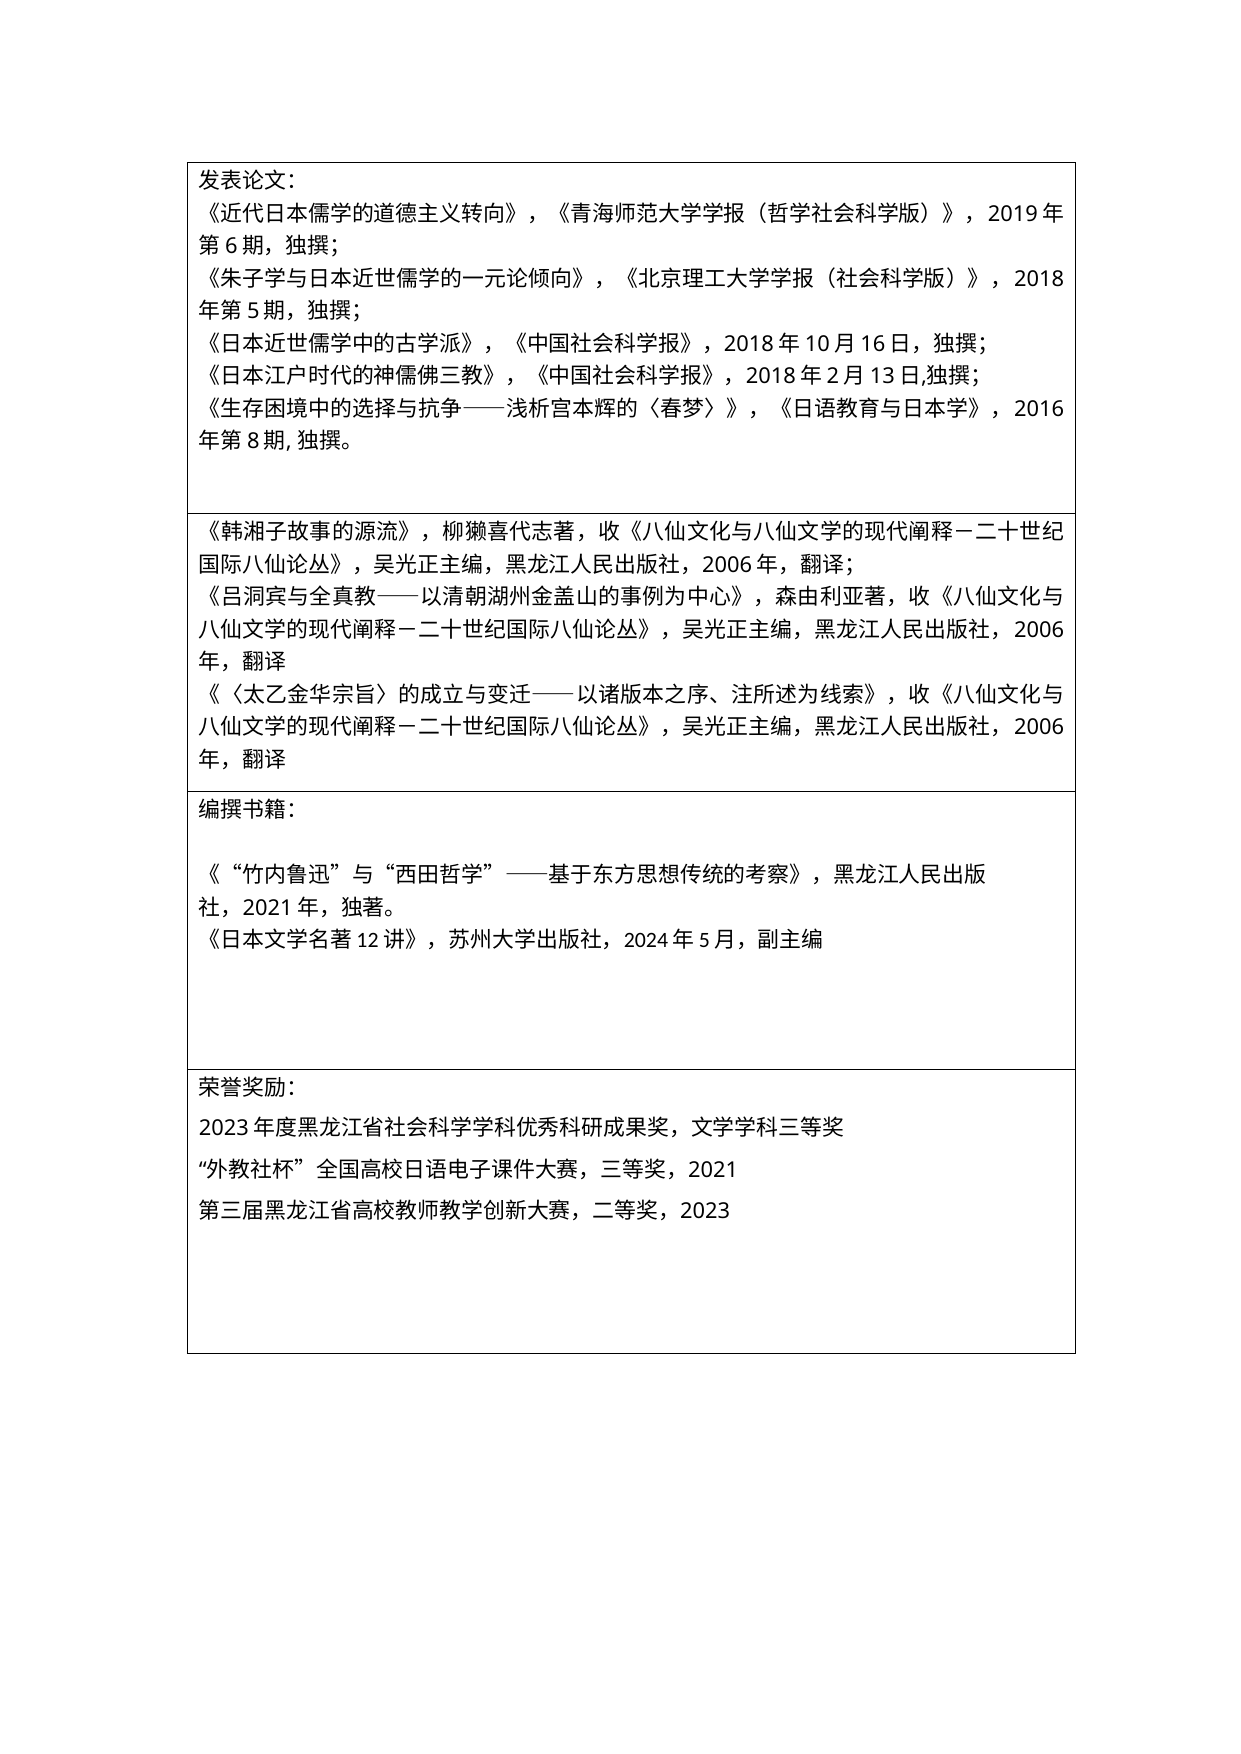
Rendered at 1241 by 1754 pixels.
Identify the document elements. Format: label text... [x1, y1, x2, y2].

table_cell 《韩湘子故事的源流》，柳獭喜代志著，收《八仙文化与八仙文学的现代阐释－二十世纪国际八仙论丛》，吴光正主编，黑龙江人民出版社，2006年，翻译； 《吕洞宾与全真教——以清朝湖州金盖山的事例为中心》，森由利亚著，收《八仙文化与八仙文学的现代阐释－二十世纪国际八仙论丛》，吴光正主编，黑龙江人民出版社，2006年，翻译 《〈太乙金华宗旨〉的成立与变迁——以诸版本之序、注所述为线索》，收《八仙文化与八仙文学的现代阐释－二十世纪国际八仙论丛》，吴光正主编，黑龙江人民出版社，2006年，翻译 [188, 514, 1075, 791]
table_cell 发表论文： 《近代日本儒学的道德主义转向》，《青海师范大学学报（哲学社会科学版）》，2019年第6期，独撰； 《朱子学与日本近世儒学的一元论倾向》，《北京理工大学学报（社会科学版）》，2018年第5期，独撰； 《日本近世儒学中的古学派》，《中国社会科学报》，2018年10月16日，独撰； 《日本江户时代的神儒佛三教》，《中国社会科学报》，2018年2月13日,独撰； 《生存困境中的选择与抗争——浅析宫本辉的〈春梦〉》，《日语教育与日本学》，2016年第8期, 独撰。 [188, 163, 1075, 513]
table_cell 编撰书籍： 《“竹内鲁迅”与“西田哲学”——基于东方思想传统的考察》，黑龙江人民出版社，2021年，独著。 《日本文学名著12讲》，苏州大学出版社，2024年5月，副主编 [188, 792, 1075, 1068]
table_cell 荣誉奖励： 2023年度黑龙江省社会科学学科优秀科研成果奖，文学学科三等奖 “外教社杯”全国高校日语电子课件大赛，三等奖，2021 第三届黑龙江省高校教师教学创新大赛，二等奖，2023 [188, 1070, 1075, 1353]
